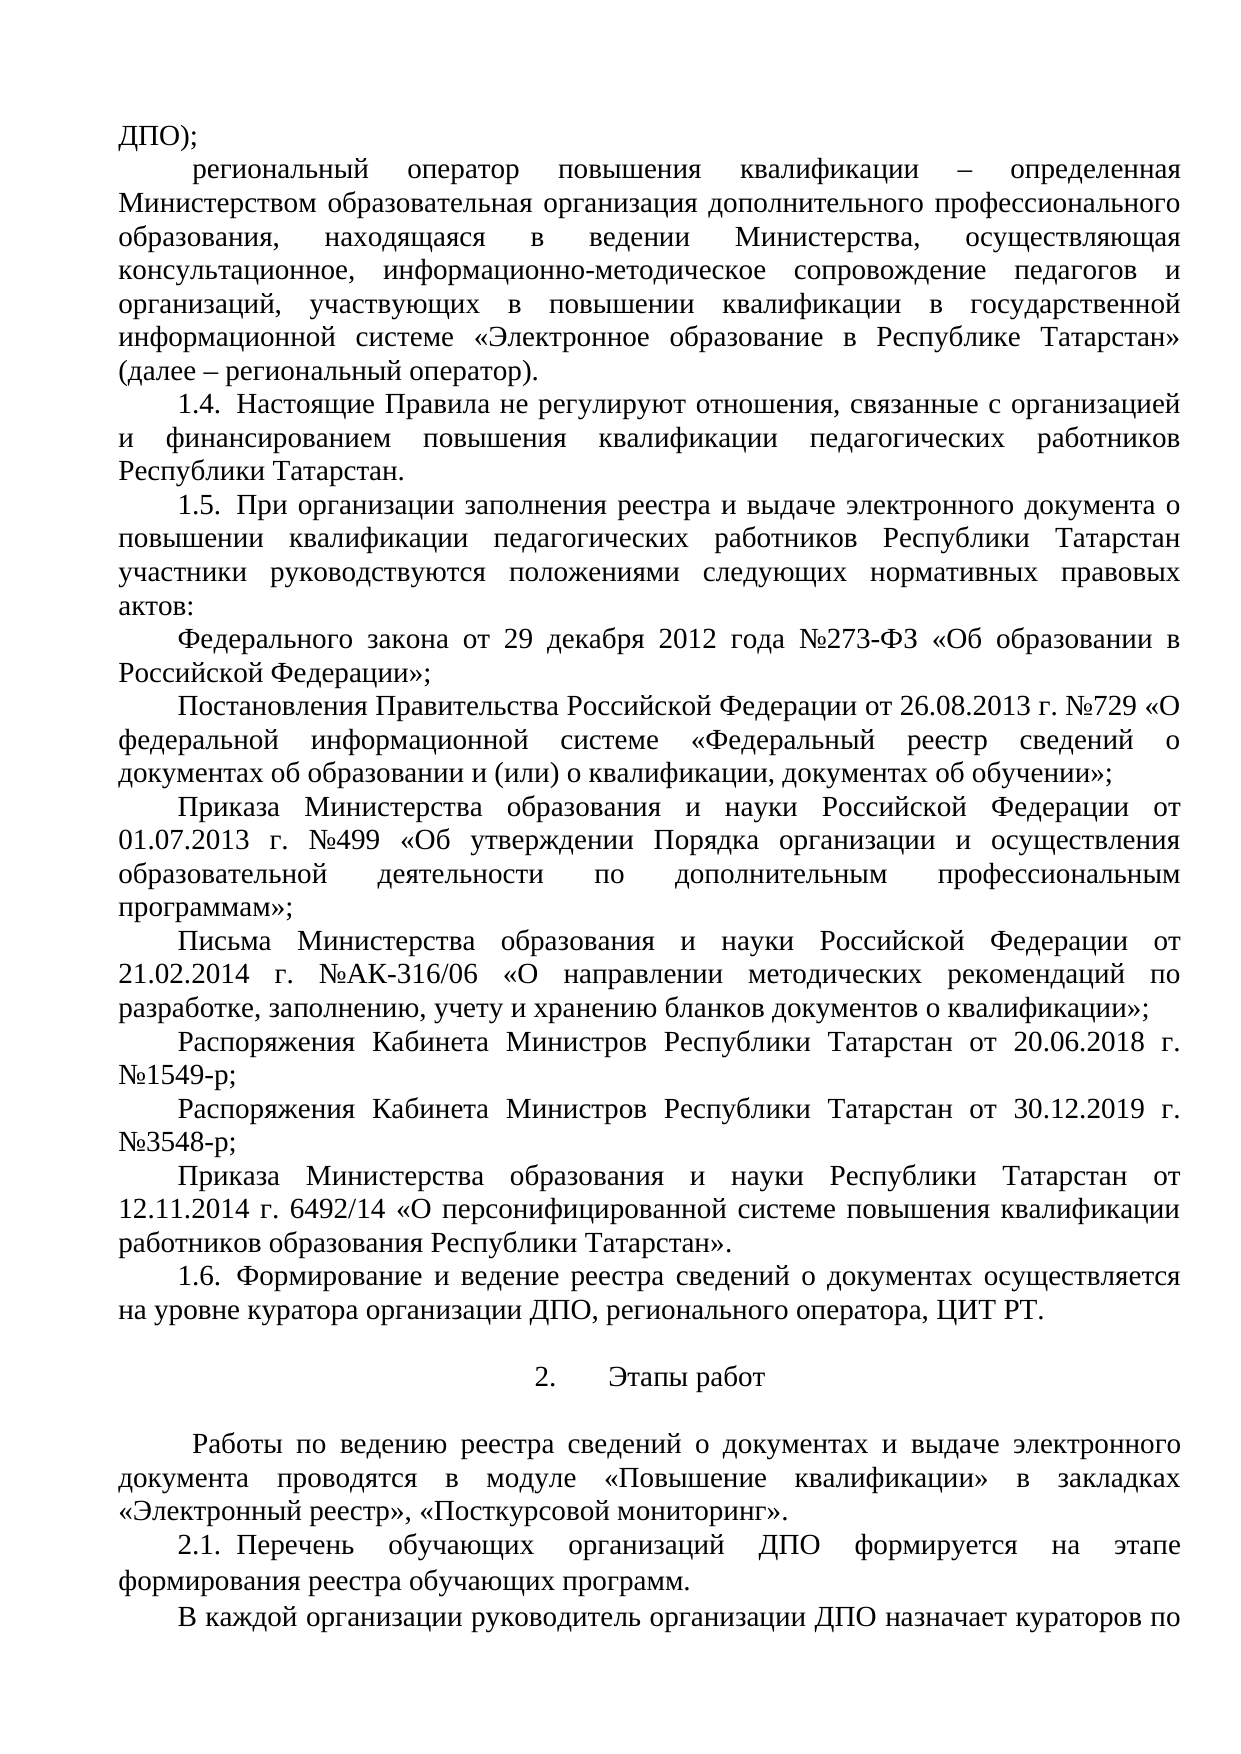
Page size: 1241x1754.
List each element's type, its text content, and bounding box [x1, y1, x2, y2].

text Приказа Министерства образования и науки Республики Татарстан от 12.11.2014 г. 6492/14 «О персонифицированной системе повышения квалификации работников образования Республики Татарстан». [118, 1158, 1181, 1258]
list Этапы работ [118, 1359, 1181, 1393]
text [118, 118, 1181, 152]
text Распоряжения Кабинета Министров Республики Татарстан от 30.12.2019 г. №3548-р; [118, 1091, 1181, 1158]
list Перечень обучающих организаций ДПО формируется на этапе формирования реестра обучающих программ. [118, 1527, 1181, 1597]
text Письма Министерства образования и науки Российской Федерации от 21.02.2014 г. №АК-316/06 «О направлении методических рекомендаций по разработке, заполнению, учету и хранению бланков документов о квалификации»; [118, 923, 1181, 1024]
text Работы по ведению реестра сведений о документах и выдаче электронного документа проводятся в модуле «Повышение квалификации» в закладках «Электронный реестр», «Посткурсовой мониторинг». [118, 1426, 1181, 1527]
text Распоряжения Кабинета Министров Республики Татарстан от 20.06.2018 г. №1549-р; [118, 1024, 1181, 1091]
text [118, 1599, 1181, 1633]
list Формирование и ведение реестра сведений о документах осуществляется на уровне куратора организации ДПО, регионального оператора, ЦИТ РТ. [118, 1258, 1181, 1326]
text Постановления Правительства Российской Федерации от 26.08.2013 г. №729 «О федеральной информационной системе «Федеральный реестр сведений о документах об образовании и (или) о квалификации, документах об обучении»; [118, 688, 1181, 789]
text Федерального закона от 29 декабря 2012 года №273-ФЗ «Об образовании в Российской Федерации»; [118, 621, 1181, 688]
list Настоящие Правила не регулируют отношения, связанные с организацией и финансированием повышения квалификации педагогических работников Республики Татарстан. [118, 386, 1181, 487]
list При организации заполнения реестра и выдаче электронного документа о повышении квалификации педагогических работников Республики Татарстан участники руководствуются положениями следующих нормативных правовых актов: [118, 487, 1181, 621]
text Приказа Министерства образования и науки Российской Федерации от 01.07.2013 г. №499 «Об утверждении Порядка организации и осуществления образовательной деятельности по дополнительным профессиональным программам»; [118, 789, 1181, 923]
text региональный оператор повышения квалификации – определенная Министерством образовательная организация дополнительного профессионального образования, находящаяся в ведении Министерства, осуществляющая консультационное, информационно-методическое сопровождение педагогов и организаций, участвующих в повышении квалификации в государственной информационной системе «Электронное образование в Республике Татарстан» (далее – региональный оператор). [118, 152, 1181, 386]
